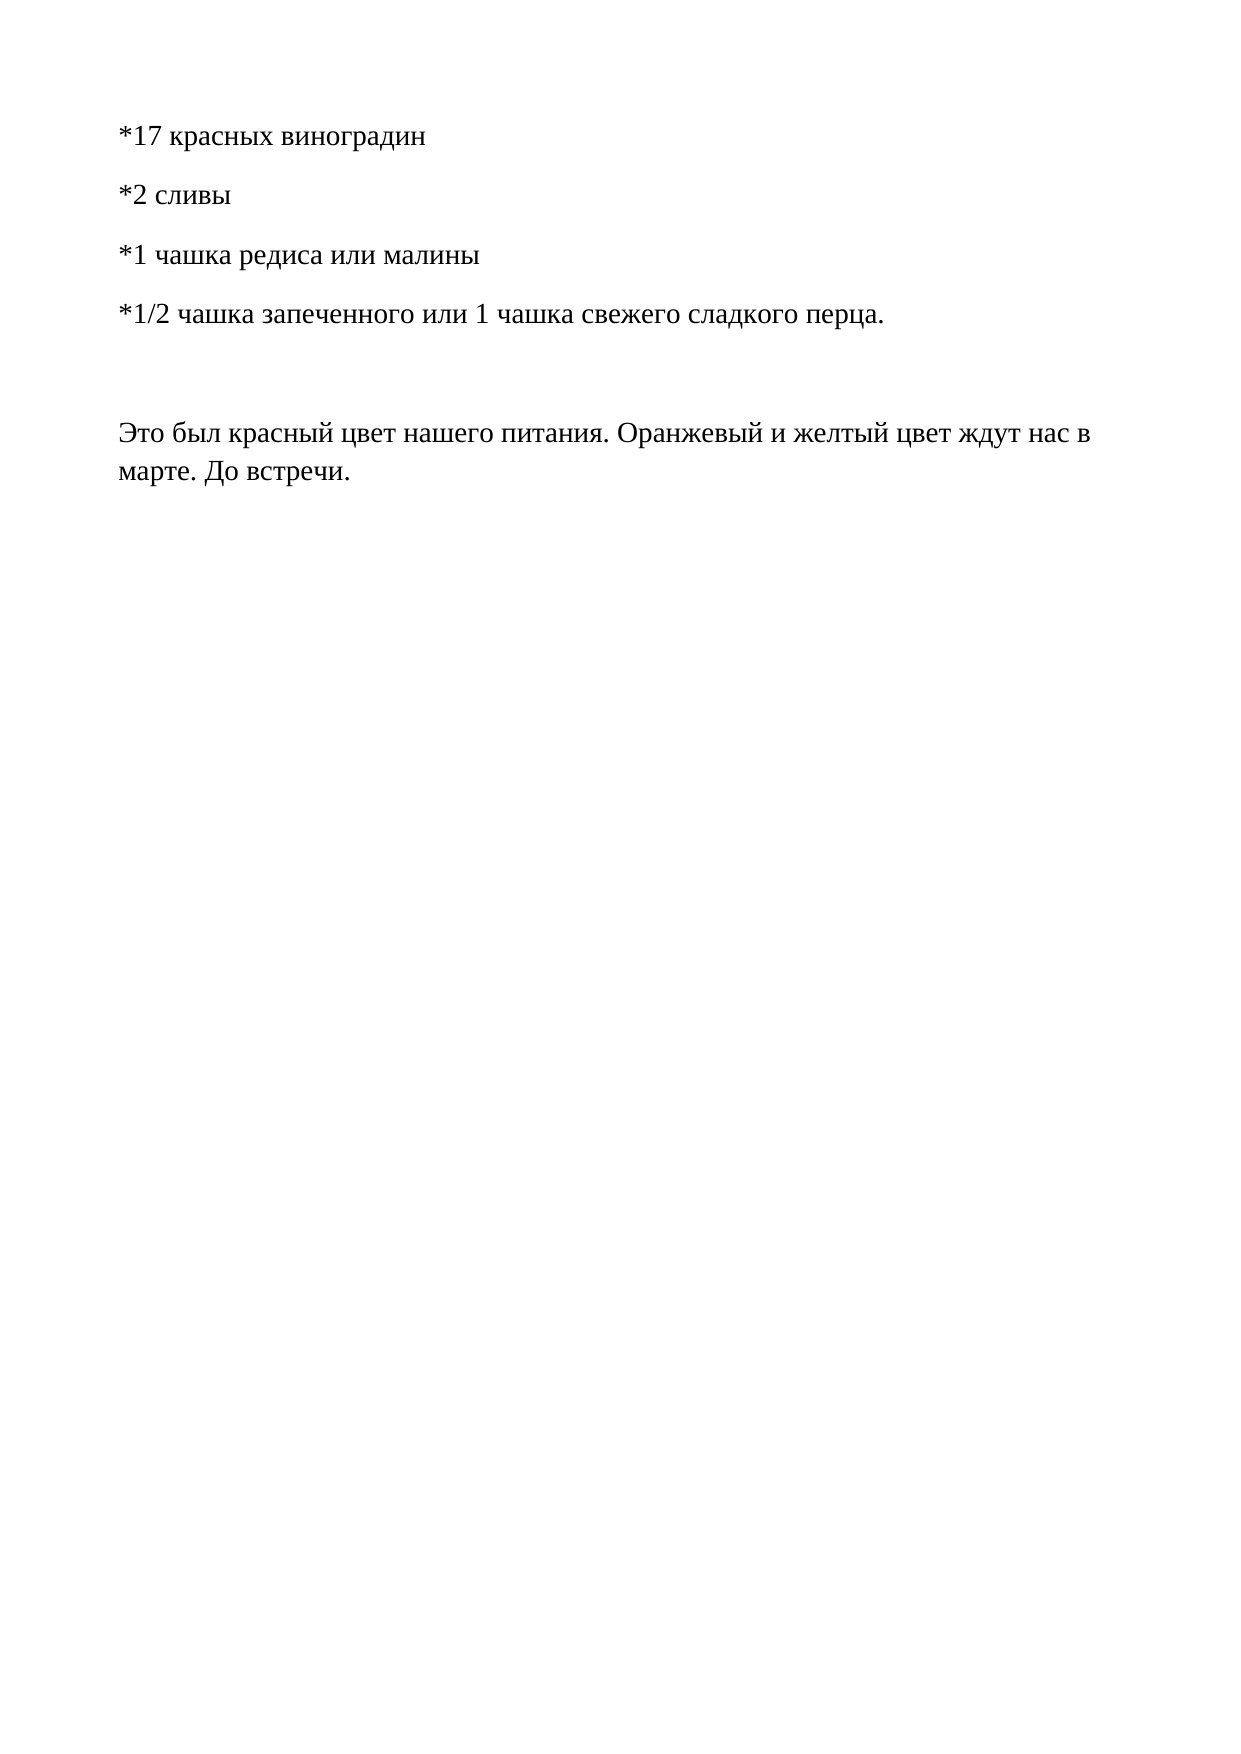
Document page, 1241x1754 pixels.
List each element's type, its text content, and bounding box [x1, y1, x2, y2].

text *17 красных виноградин [118, 118, 1152, 152]
text *1 чашка редиса или малины [118, 237, 1152, 270]
text *1/2 чашка запеченного или 1 чашка свежего сладкого перца. [118, 296, 1152, 330]
text Это был красный цвет нашего питания. Оранжевый и желтый цвет ждут нас в марте. До встречи. [118, 415, 1152, 487]
text *2 сливы [118, 177, 1152, 211]
